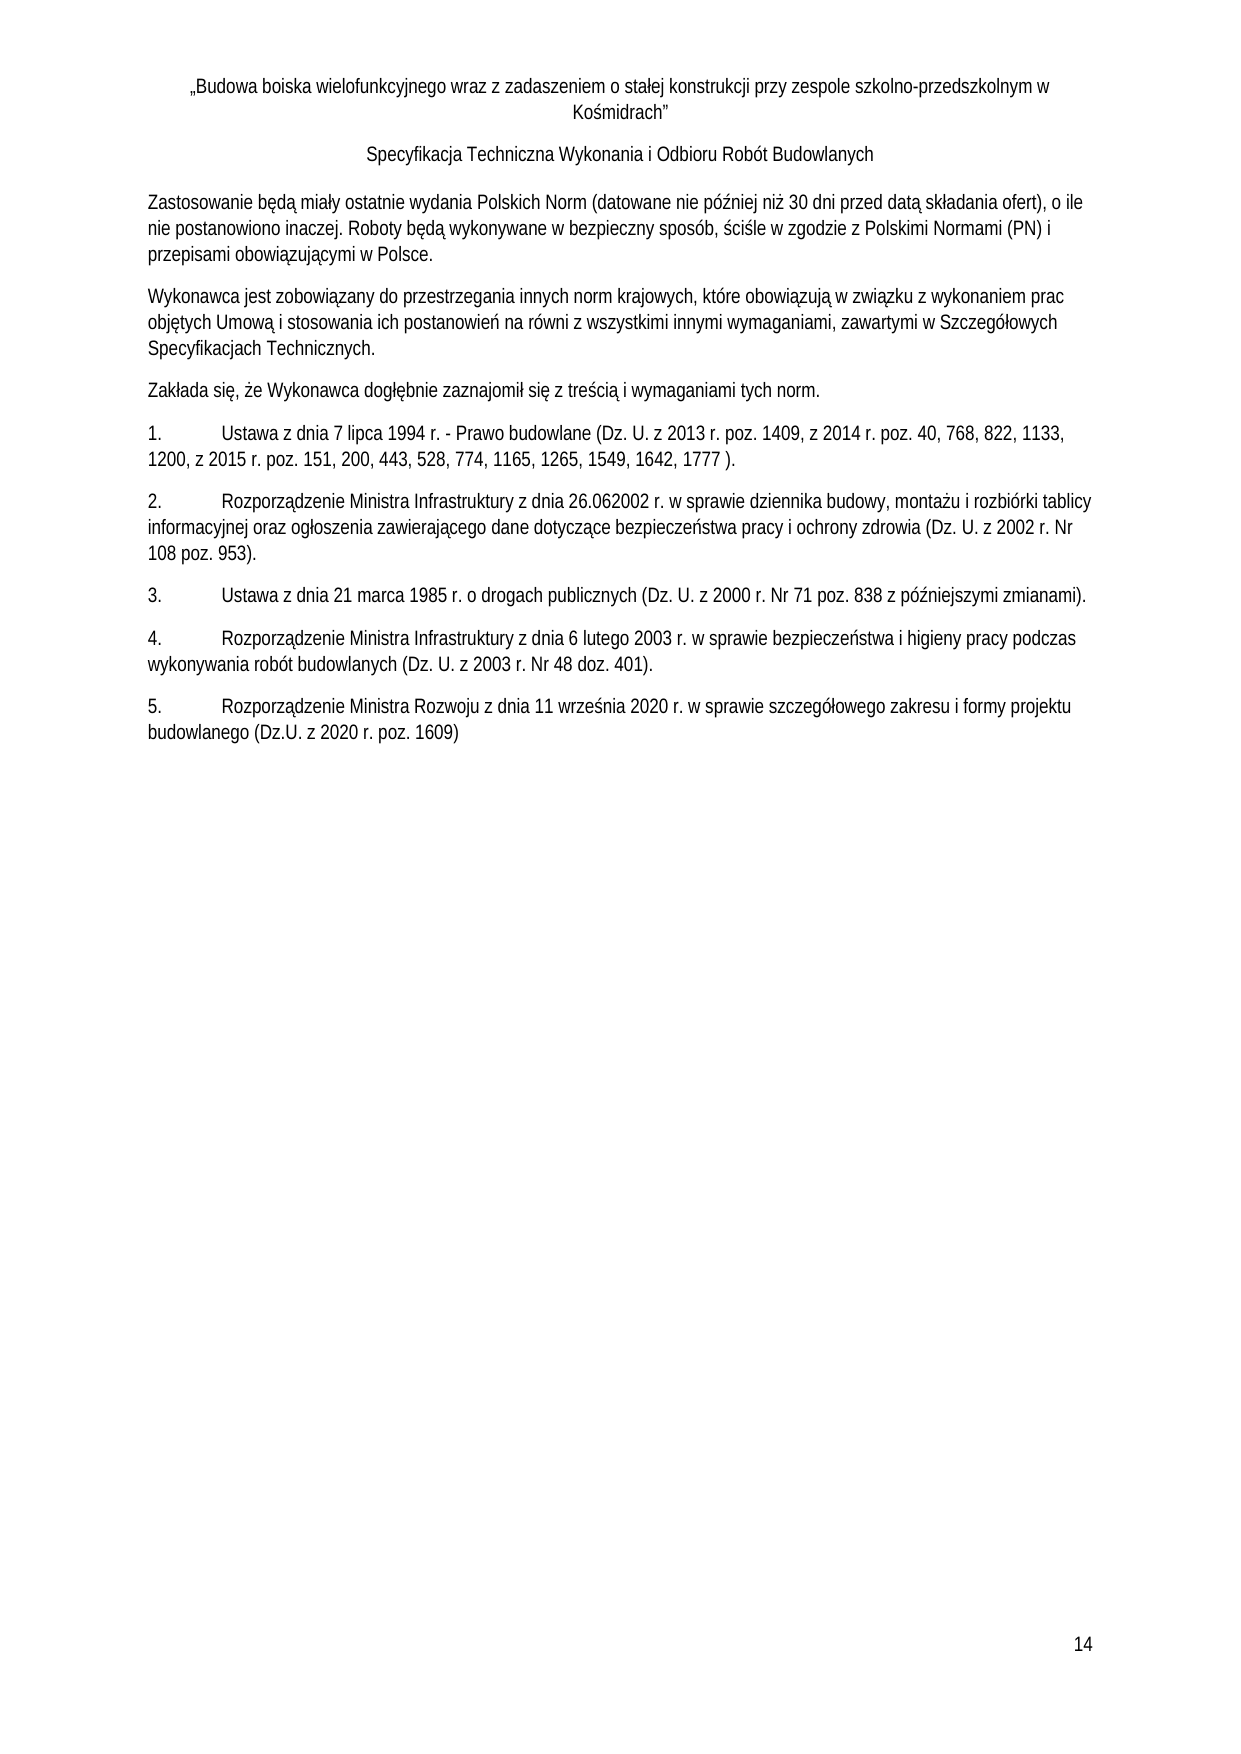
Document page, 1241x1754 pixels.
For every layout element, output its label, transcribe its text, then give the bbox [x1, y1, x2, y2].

text Wykonawca jest zobowiązany do przestrzegania innych norm krajowych, które obowiązują w związku z wykonaniem prac objętych Umową i stosowania ich postanowień na równi z wszystkimi innymi wymaganiami, zawartymi w Szczegółowych Specyfikacjach Technicznych. [148, 284, 1093, 360]
text 2. Rozporządzenie Ministra Infrastruktury z dnia 26.062002 r. w sprawie dziennika budowy, montażu i rozbiórki tablicy informacyjnej oraz ogłoszenia zawierającego dane dotyczące bezpieczeństwa pracy i ochrony zdrowia (Dz. U. z 2002 r. Nr 108 poz. 953). [148, 489, 1093, 565]
text Zastosowanie będą miały ostatnie wydania Polskich Norm (datowane nie później niż 30 dni przed datą składania ofert), o ile nie postanowiono inaczej. Roboty będą wykonywane w bezpieczny sposób, ściśle w zgodzie z Polskimi Normami (PN) i przepisami obowiązującymi w Polsce. [148, 190, 1093, 266]
text 3. Ustawa z dnia 21 marca 1985 r. o drogach publicznych (Dz. U. z 2000 r. Nr 71 poz. 838 z późniejszymi zmianami). [148, 583, 1093, 607]
text 5. Rozporządzenie Ministra Rozwoju z dnia 11 września 2020 r. w sprawie szczegółowego zakresu i formy projektu budowlanego (Dz.U. z 2020 r. poz. 1609) [148, 694, 1093, 744]
text Zakłada się, że Wykonawca dogłębnie zaznajomił się z treścią i wymaganiami tych norm. [148, 378, 1093, 402]
text 4. Rozporządzenie Ministra Infrastruktury z dnia 6 lutego 2003 r. w sprawie bezpieczeństwa i higieny pracy podczas wykonywania robót budowlanych (Dz. U. z 2003 r. Nr 48 doz. 401). [148, 626, 1093, 676]
text 1. Ustawa z dnia 7 lipca 1994 r. - Prawo budowlane (Dz. U. z 2013 r. poz. 1409, z 2014 r. poz. 40, 768, 822, 1133, 1200, z 2015 r. poz. 151, 200, 443, 528, 774, 1165, 1265, 1549, 1642, 1777 ). [148, 421, 1093, 471]
